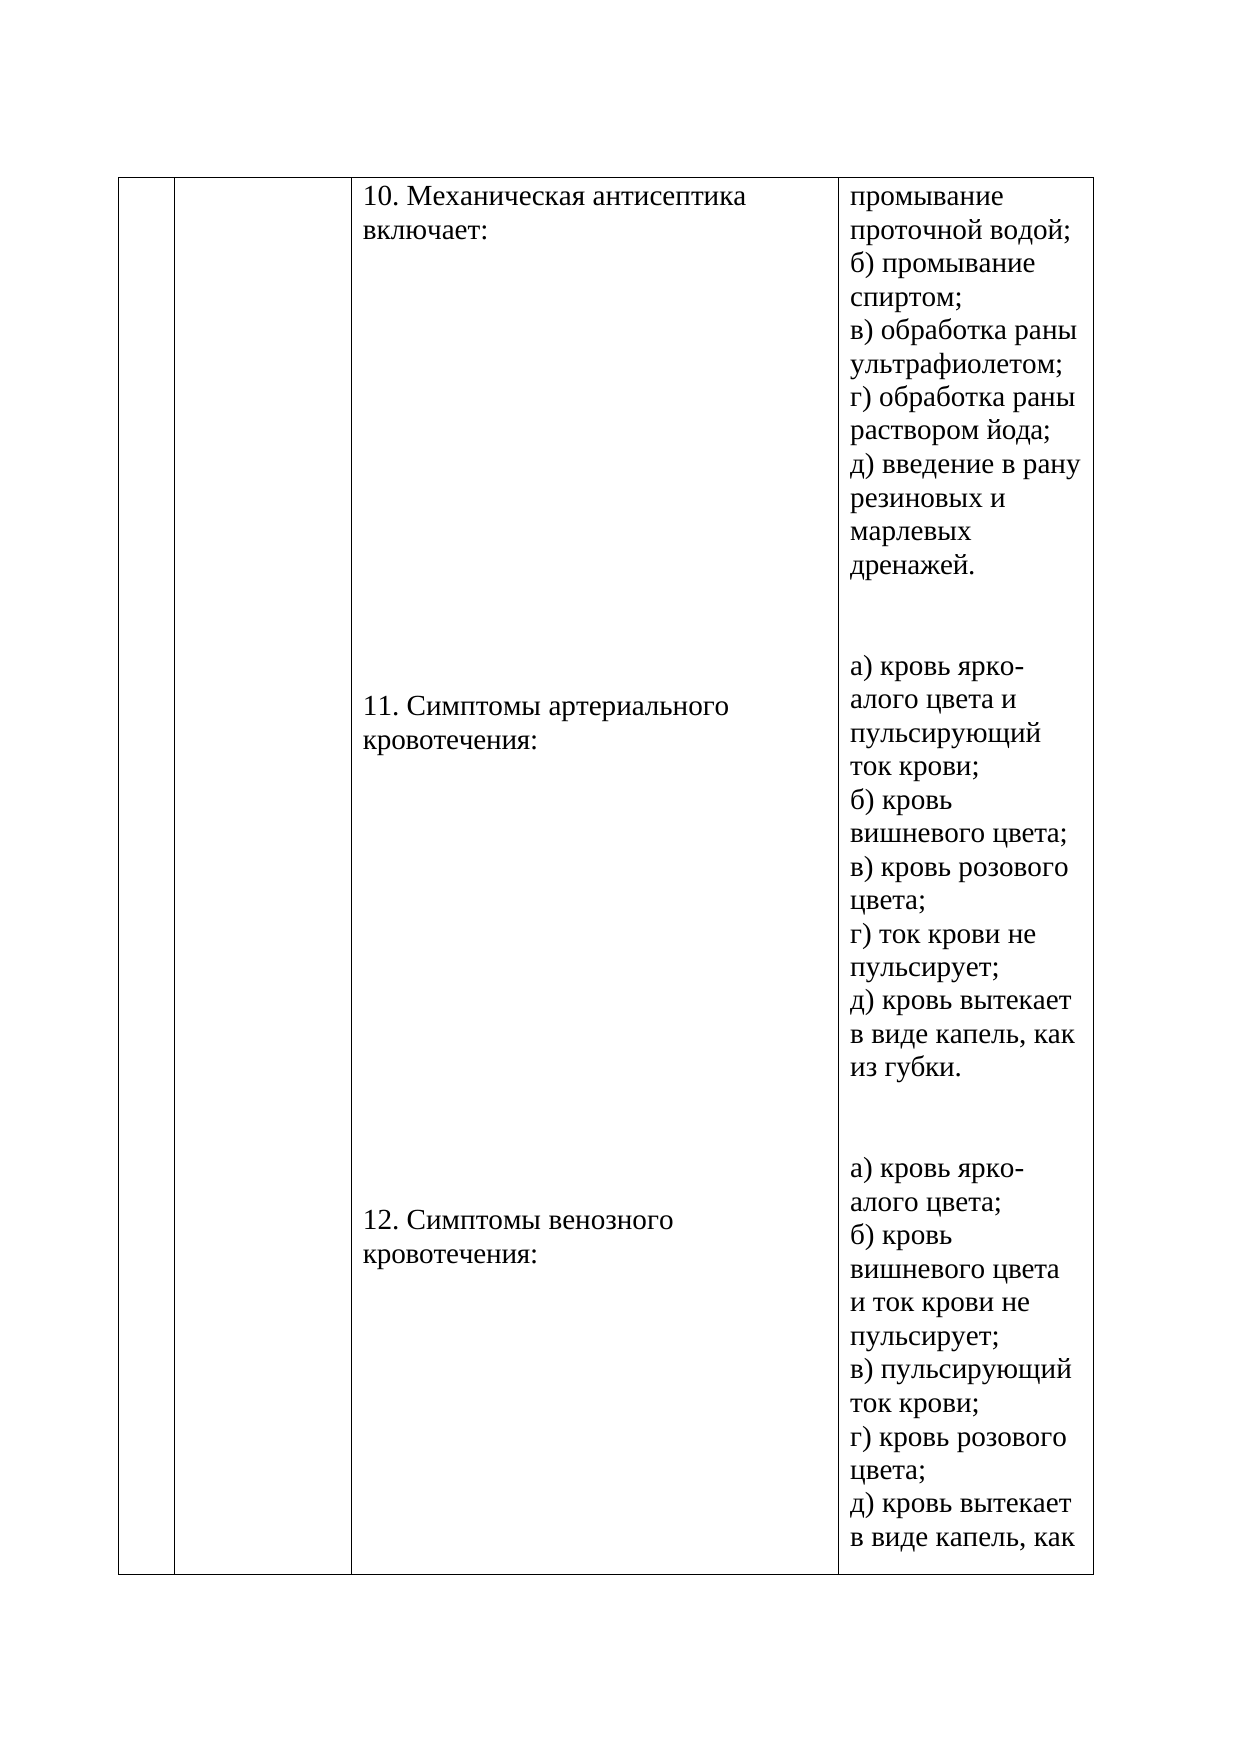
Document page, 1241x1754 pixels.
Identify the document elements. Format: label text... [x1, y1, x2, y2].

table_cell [352, 178, 838, 1574]
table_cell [839, 178, 1093, 1574]
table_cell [175, 178, 351, 1574]
table_cell 1 [119, 178, 174, 1574]
